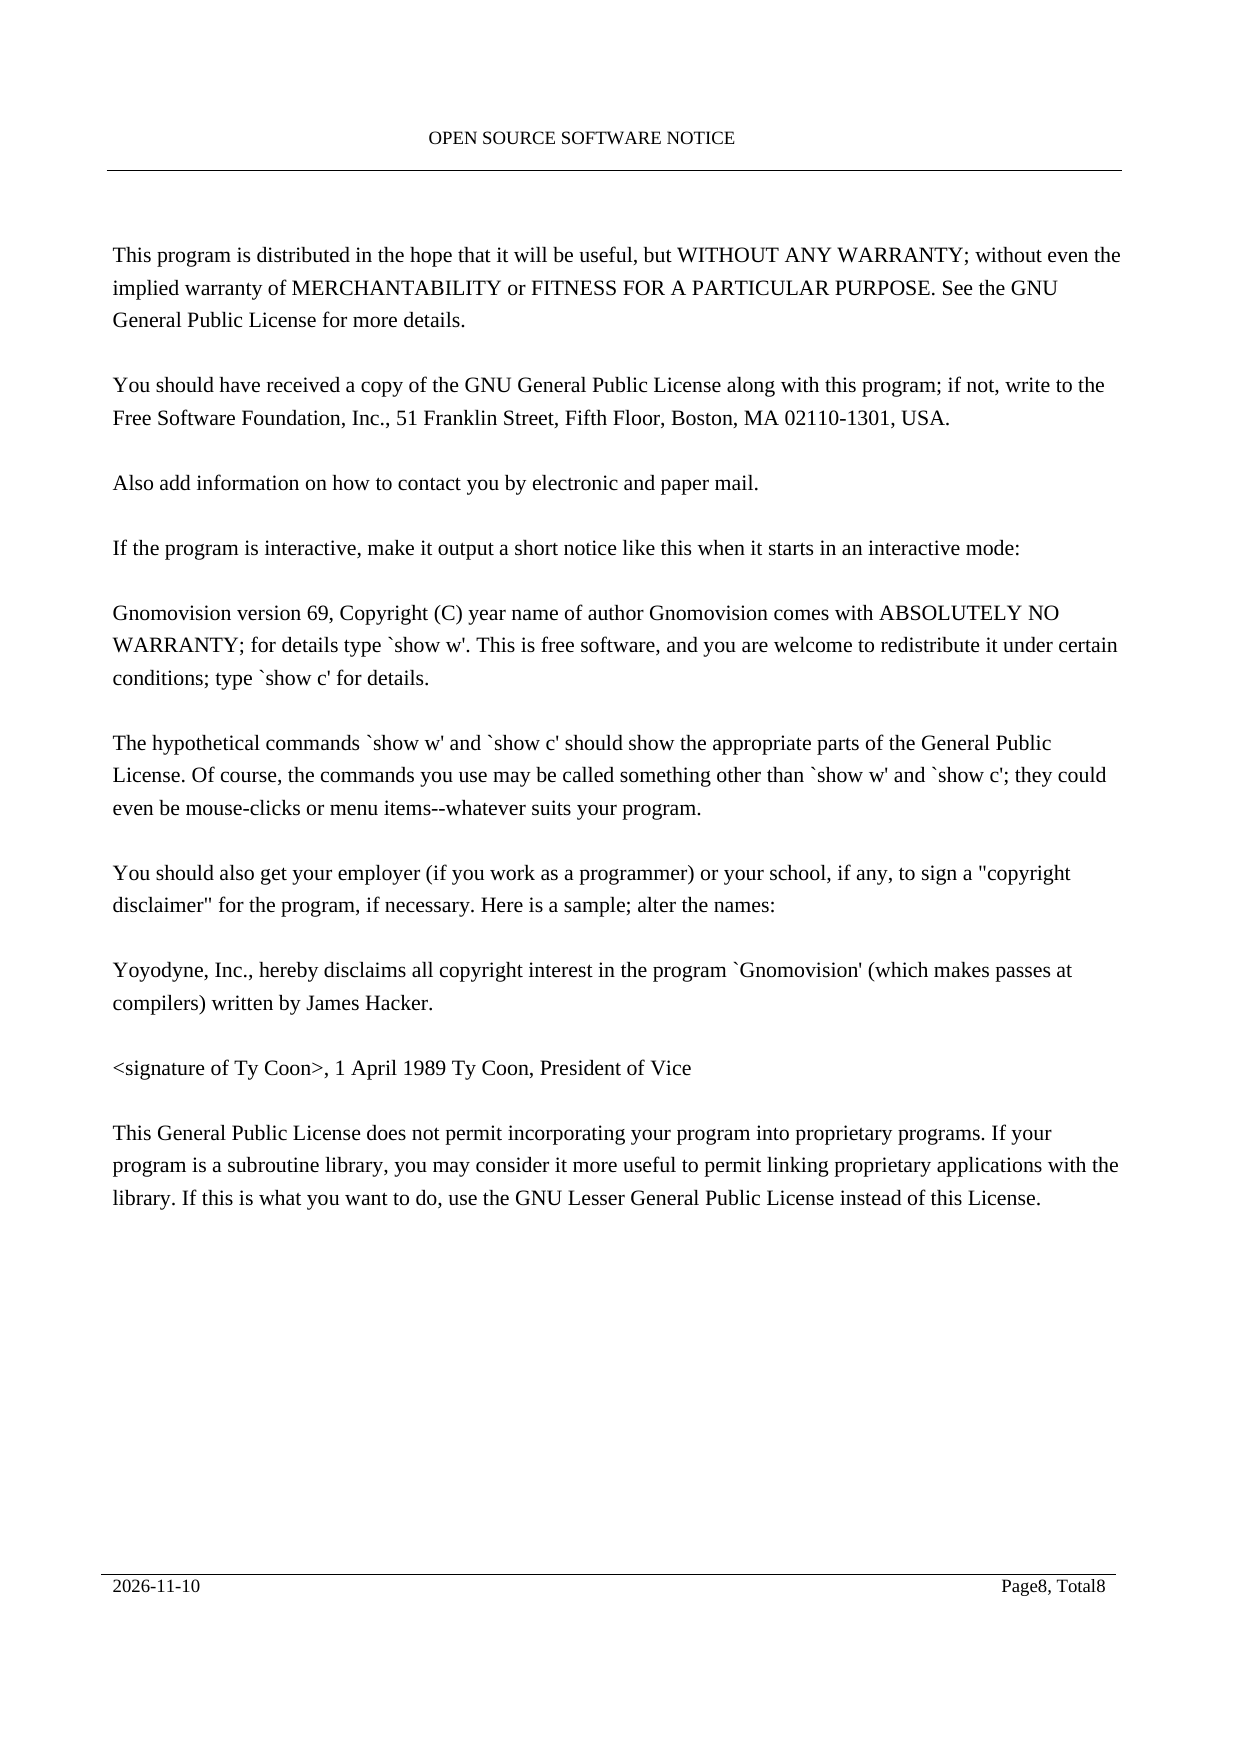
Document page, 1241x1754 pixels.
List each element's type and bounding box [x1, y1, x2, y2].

text [112, 206, 1128, 1214]
